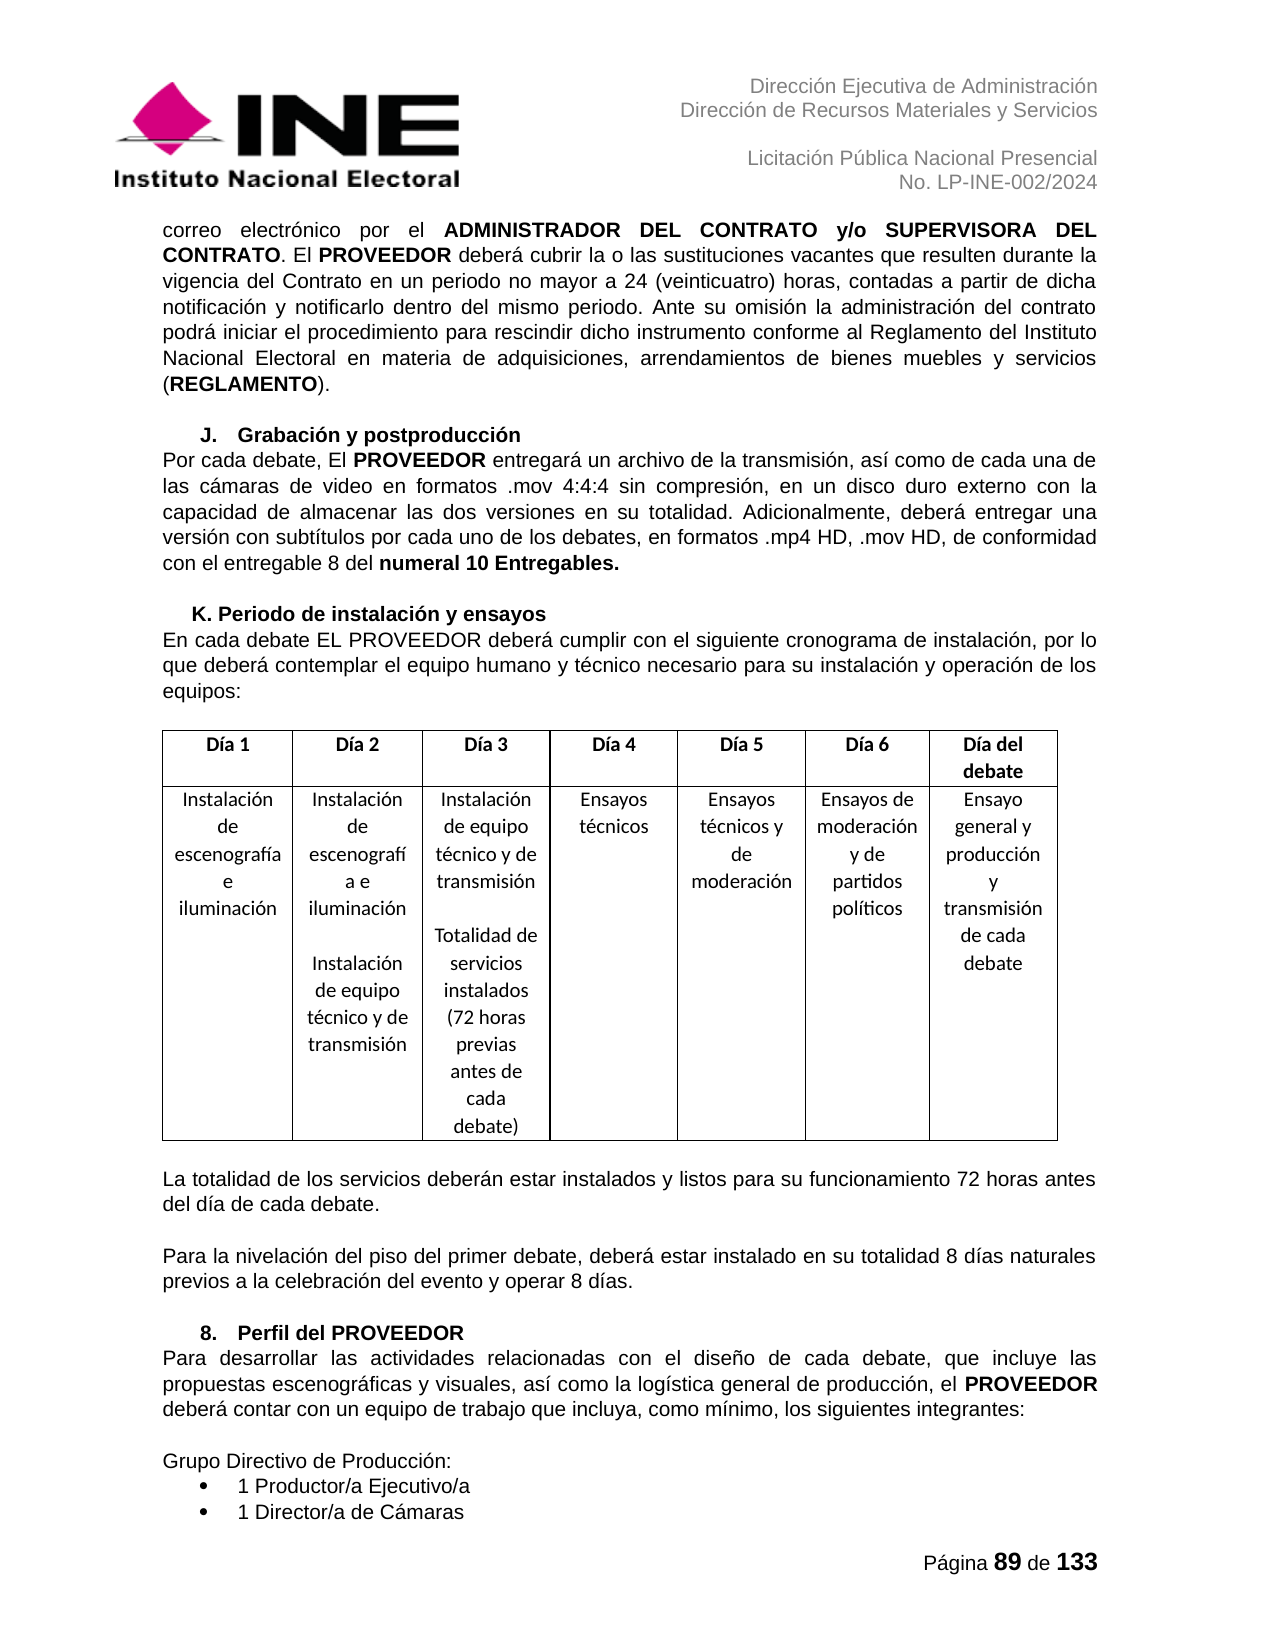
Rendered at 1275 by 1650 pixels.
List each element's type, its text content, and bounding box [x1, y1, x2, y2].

table_header Día 1 [163, 731, 292, 786]
list Perfil del PROVEEDOR [200, 1320, 1098, 1344]
text K. Periodo de instalación y ensayos [162, 602, 1098, 626]
table_cell Instalación de equipo técnico y de transmisión Totalidad de servicios instalados (72 horas previas antes de cada debate) [423, 787, 549, 1140]
list 1 Productor/a Ejecutivo/a [200, 1474, 1098, 1498]
picture [115, 82, 459, 187]
text La totalidad de los servicios deberán estar instalados y listos para su funcionamiento 72 horas antes del día de cada debate. [162, 1167, 1098, 1216]
table_cell Ensayos técnicos y de moderación [678, 787, 805, 1140]
text En cada debate EL PROVEEDOR deberá cumplir con el siguiente cronograma de instalación, por lo que deberá contemplar el equipo humano y técnico necesario para su instalación y operación de los equipos: [162, 628, 1098, 703]
table_header Día 2 [293, 731, 422, 786]
text Para desarrollar las actividades relacionadas con el diseño de cada debate, que incluye las propuestas escenográficas y visuales, así como la logística general de producción, el PROVEEDOR deberá contar con un equipo de trabajo que incluya, como mínimo, los siguientes integrantes: [162, 1346, 1098, 1421]
table_cell Ensayos técnicos [551, 787, 677, 1140]
text Por cada debate, El PROVEEDOR entregará un archivo de la transmisión, así como de cada una de las cámaras de video en formatos .mov 4:4:4 sin compresión, en un disco duro externo con la capacidad de almacenar las dos versiones en su totalidad. Adicionalmente, deberá entregar una versión con subtítulos por cada uno de los debates, en formatos .mp4 HD, .mov HD, de conformidad con el entregable 8 del numeral 10 Entregables. [162, 448, 1098, 575]
table_cell Instalación de escenografía e iluminación [163, 787, 292, 1140]
text Para la nivelación del piso del primer debate, deberá estar instalado en su totalidad 8 días naturales previos a la celebración del evento y operar 8 días. [162, 1243, 1098, 1293]
table_header Día 4 [551, 731, 677, 786]
table_cell Instalación de escenografía e iluminación Instalación de equipo técnico y de transmisión [293, 787, 422, 1140]
table_header Día 5 [678, 731, 805, 786]
table_header Día 6 [806, 731, 929, 786]
list Grabación y postproducción [200, 423, 1098, 447]
table_cell Ensayo general y producción y transmisión de cada debate [930, 787, 1057, 1140]
text Grupo Directivo de Producción: [162, 1448, 1098, 1472]
table_header Día 3 [423, 731, 549, 786]
list 1 Director/a de Cámaras [200, 1500, 1098, 1524]
table_header Día del debate [930, 731, 1057, 786]
table_cell Ensayos de moderación y de partidos políticos [806, 787, 929, 1140]
